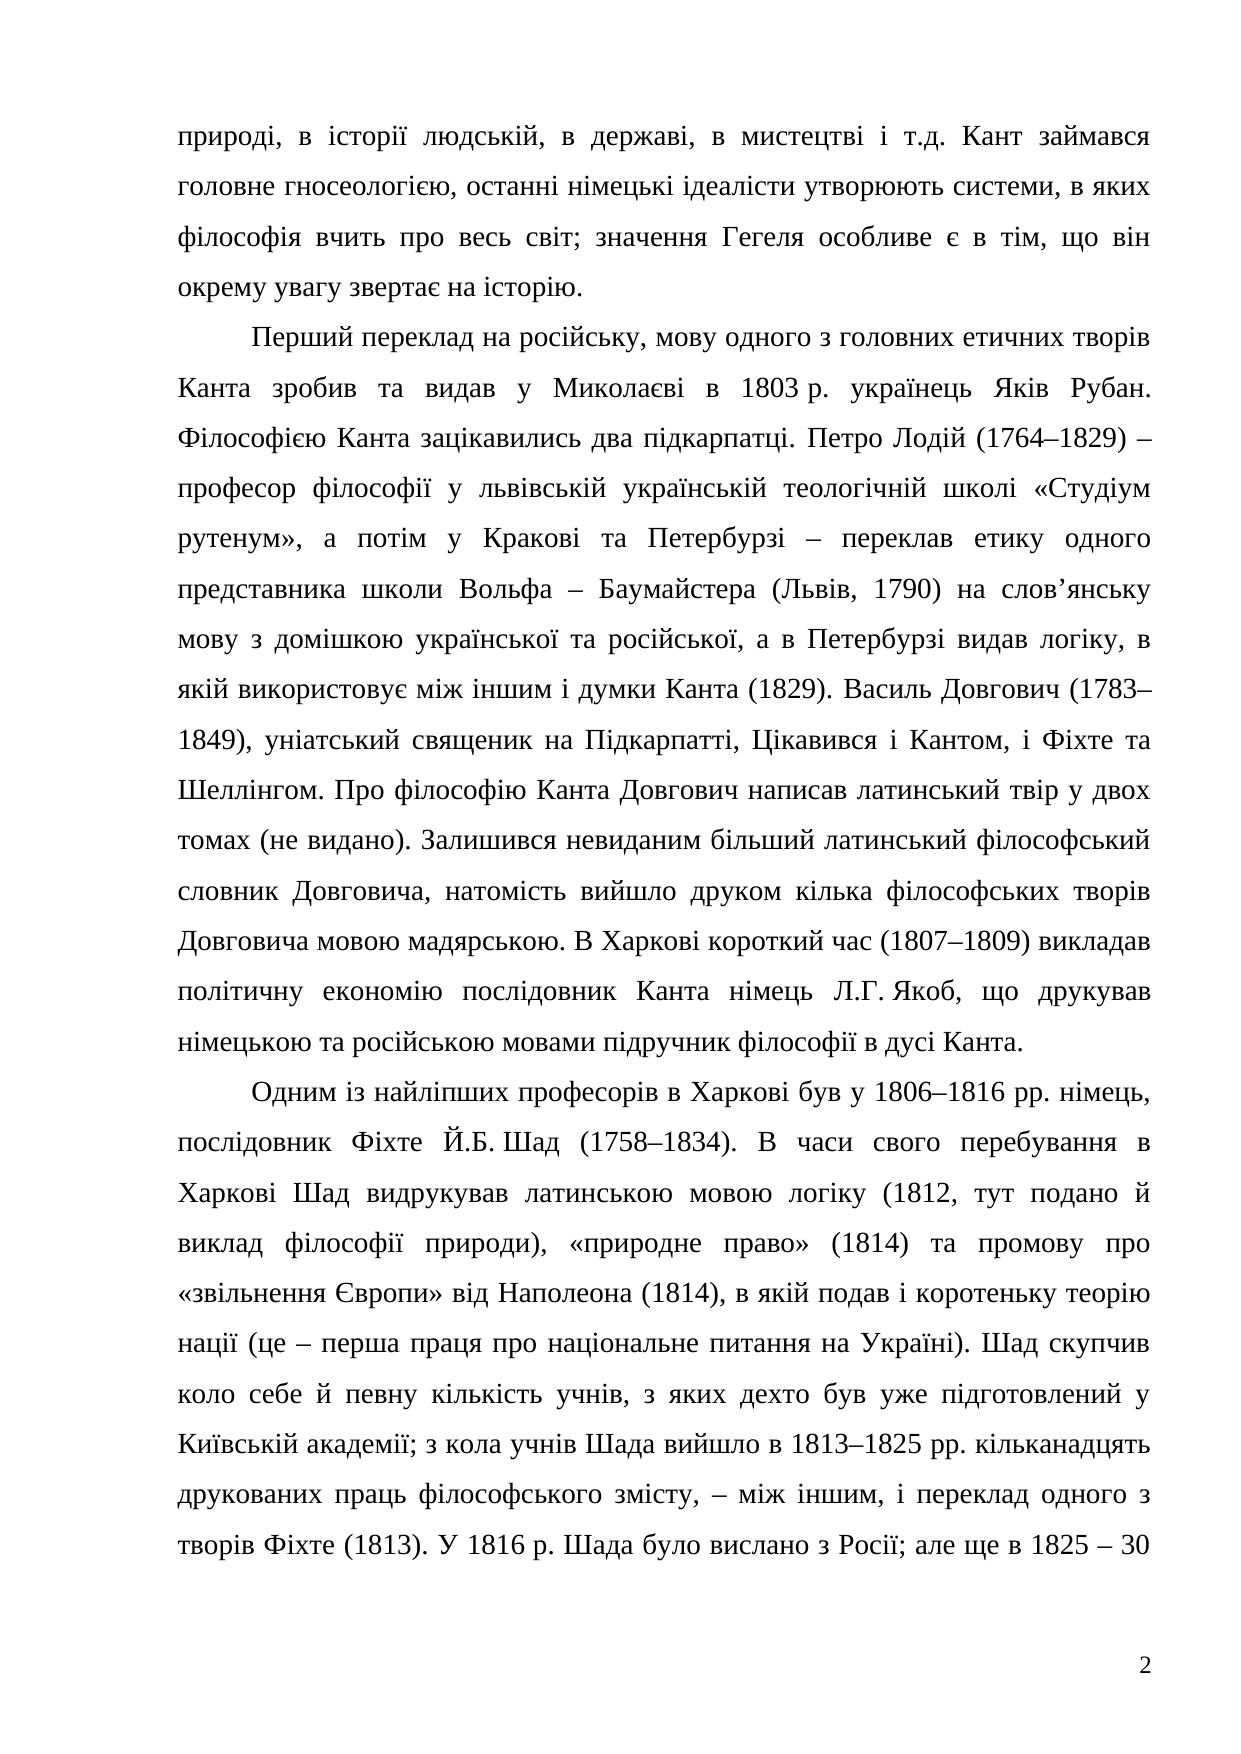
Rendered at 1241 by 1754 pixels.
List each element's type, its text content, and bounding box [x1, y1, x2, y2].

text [177, 1074, 1152, 1560]
text Перший переклад на російську, мову одного з головних етичних творів Канта зробив та видав у Миколаєві в 1803 р. українець Яків Рубан. Філософією Канта зацікавились два підкарпатці. Петро Лодій (1764–1829) – професор філософії у львівській українській теологічній школі «Студіум рутенум», а потім у Кракові та Петербурзі – переклав етику одного представника школи Вольфа – Баумайстера (Львів, 1790) на слов’янську мову з домішкою української та російської, а в Петербурзі видав логіку, в якій використовує між іншим і думки Канта (1829). Василь Довгович (1783–1849), уніатський священик на Підкарпатті, Цікавився і Кантом, і Фіхте та Шеллінгом. Про філософію Канта Довгович написав латинський твір у двох томах (не видано). Залишився невиданим більший латинський філософський словник Довговича, натомість вийшло друком кілька філософських творів Довговича мовою мадярською. В Харкові короткий час (1807–1809) викладав політичну економію послідовник Канта німець Л.Г. Якоб, що друкував німецькою та російською мовами підручник філософії в дусі Канта. [177, 319, 1152, 1057]
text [177, 118, 1152, 303]
